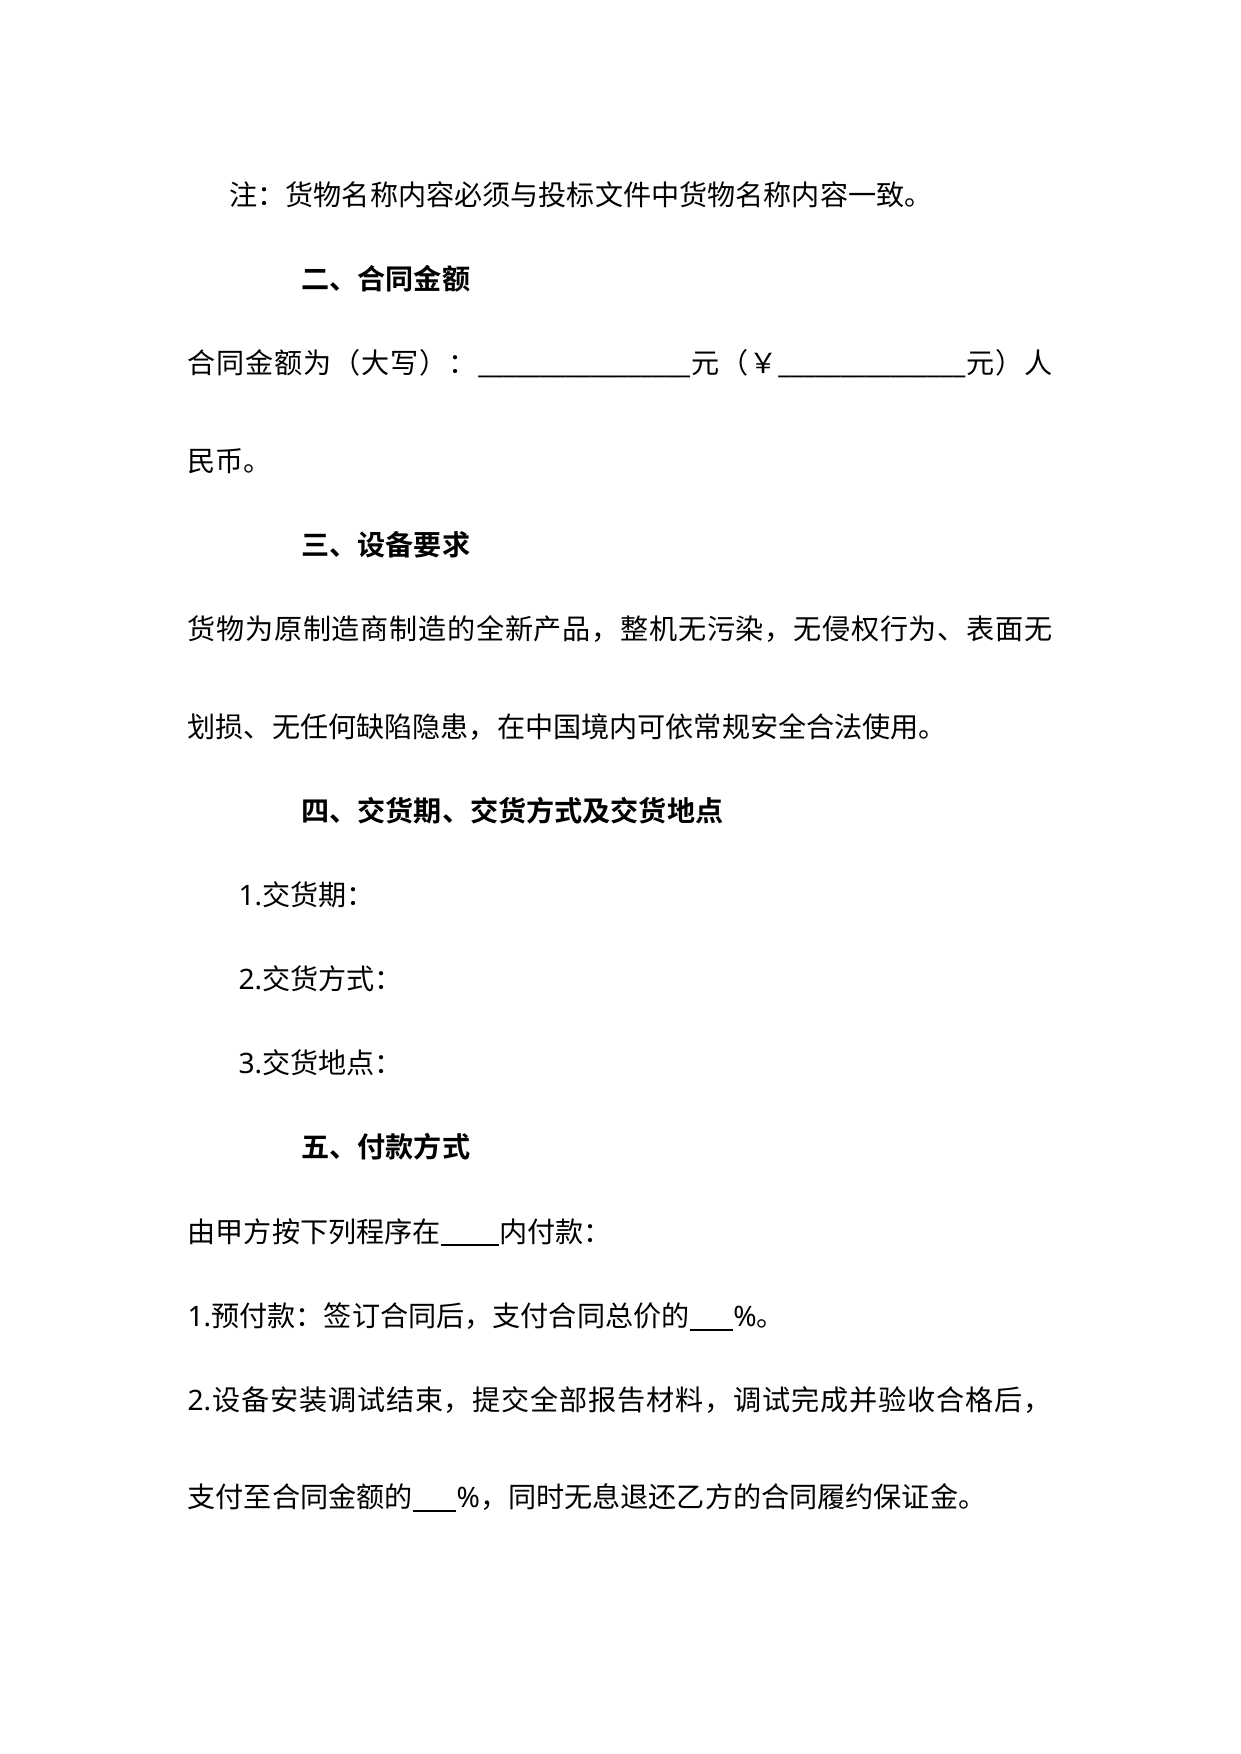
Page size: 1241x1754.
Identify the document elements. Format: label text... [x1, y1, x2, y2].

text 1.预付款：签订合同后，支付合同总价的 %。 [187, 1283, 1053, 1348]
text 2.交货方式： [187, 946, 1053, 1011]
text 2.设备安装调试结束，提交全部报告材料，调试完成并验收合格后，支付至合同金额的 %，同时无息退还乙方的合同履约保证金。 [187, 1367, 1053, 1529]
text 三、设备要求 [301, 512, 1053, 577]
text 由甲方按下列程序在 内付款： [187, 1199, 1053, 1264]
text 二、合同金额 [301, 246, 1053, 311]
text 合同金额为（大写）：_________________元（￥_______________元）人民币。 [187, 330, 1053, 493]
text 货物为原制造商制造的全新产品，整机无污染，无侵权行为、表面无划损、无任何缺陷隐患，在中国境内可依常规安全合法使用。 [187, 596, 1053, 759]
text 四、交货期、交货方式及交货地点 [301, 778, 1053, 843]
text 3.交货地点： [187, 1030, 1053, 1095]
text 五、付款方式 [301, 1114, 1053, 1179]
text 1.交货期： [187, 862, 1053, 927]
text 注：货物名称内容必须与投标文件中货物名称内容一致。 [187, 162, 1053, 227]
